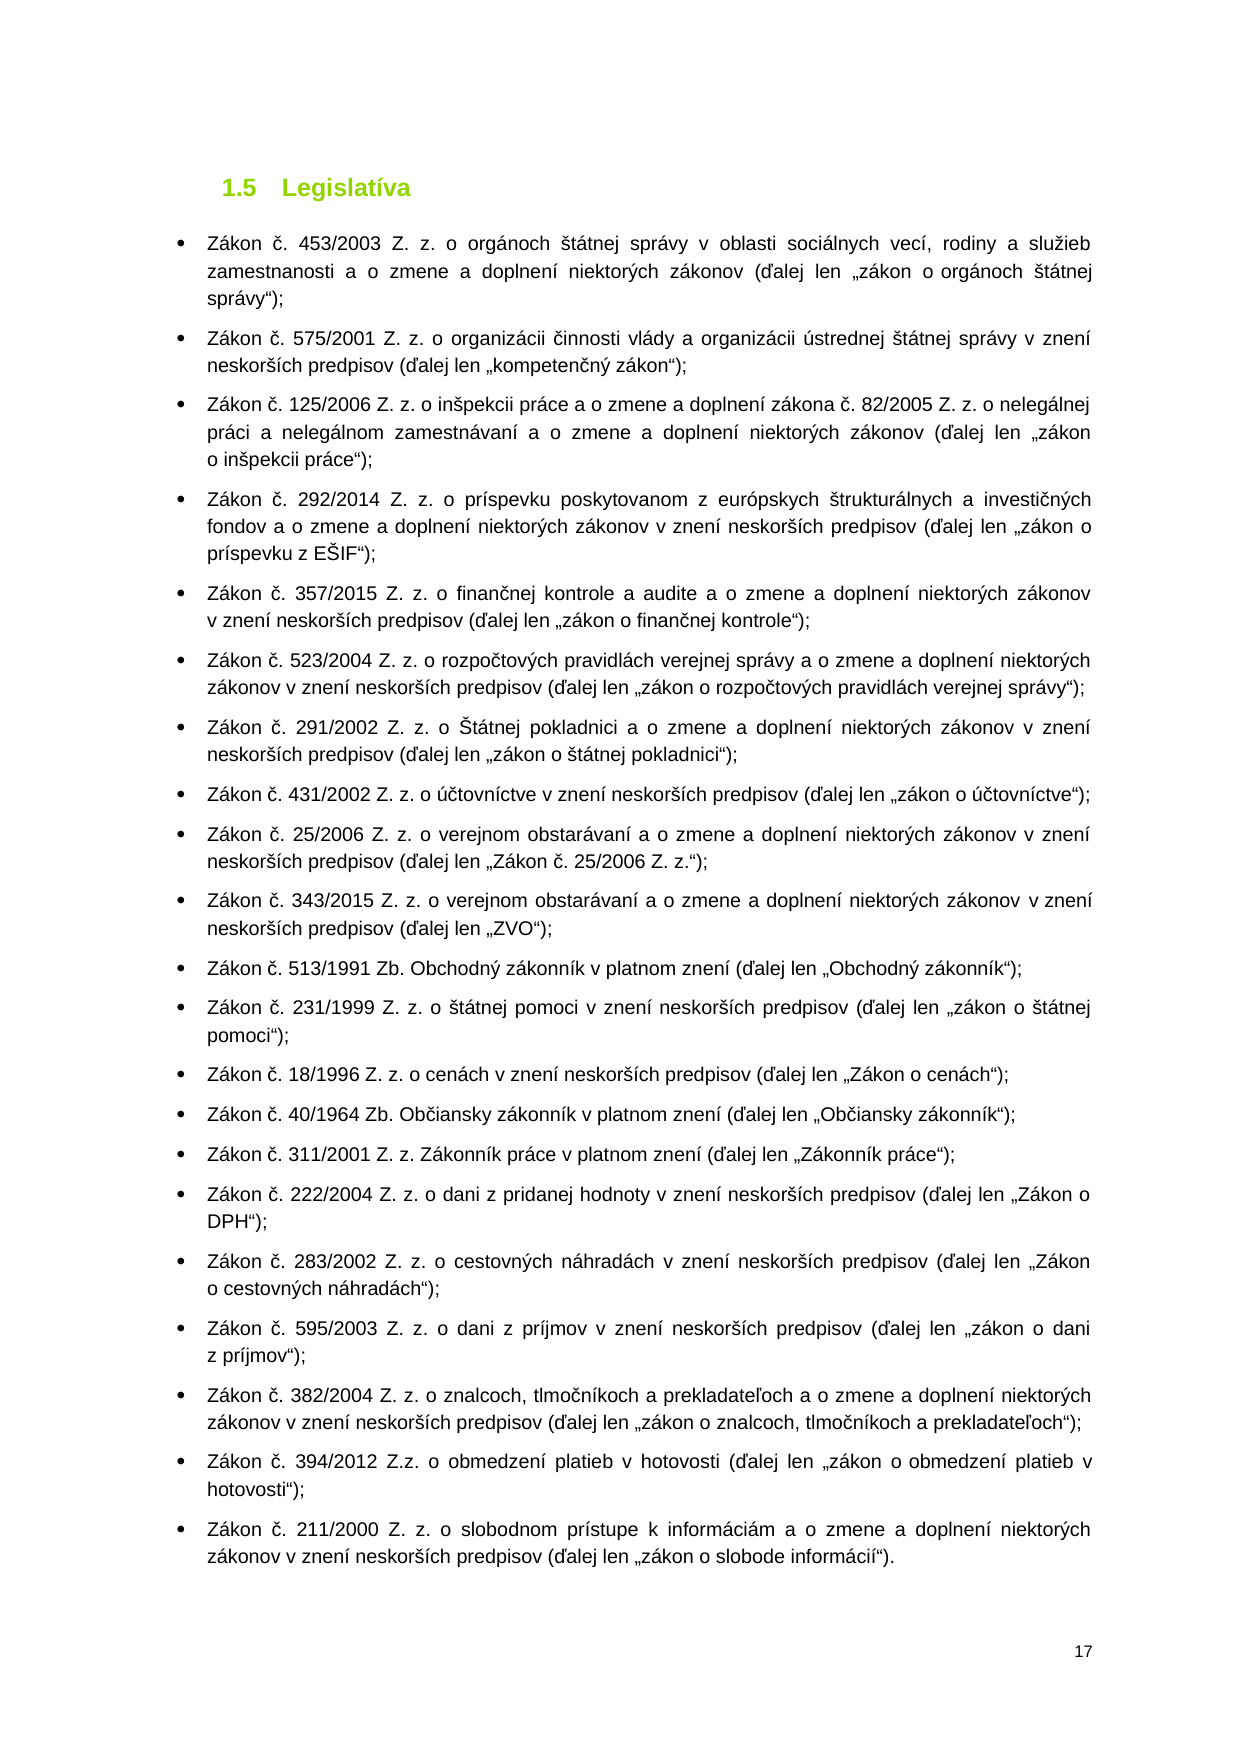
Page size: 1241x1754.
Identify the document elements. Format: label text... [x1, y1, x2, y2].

text Zákon č. 382/2004 Z. z. o znalcoch, tlmočníkoch a prekladateľoch a o zmene a doplnení niektorých zákonov v znení neskorších predpisov (ďalej len „zákon o znalcoch, tlmočníkoch a prekladateľoch“); [177, 1383, 1092, 1433]
text Zákon č. 125/2006 Z. z. o inšpekcii práce a o zmene a doplnení zákona č. 82/2005 Z. z. o nelegálnej práci a nelegálnom zamestnávaní a o zmene a doplnení niektorých zákonov (ďalej len „zákon o inšpekcii práce“); [177, 393, 1092, 471]
text Zákon č. 311/2001 Z. z. Zákonník práce v platnom znení (ďalej len „Zákonník práce“); [177, 1143, 1092, 1166]
text Zákon č. 292/2014 Z. z. o príspevku poskytovanom z európskych štrukturálnych a investičných fondov a o zmene a doplnení niektorých zákonov v znení neskorších predpisov (ďalej len „zákon o príspevku z EŠIF“); [177, 487, 1092, 565]
text Zákon č. 231/1999 Z. z. o štátnej pomoci v znení neskorších predpisov (ďalej len „zákon o štátnej pomoci“); [177, 996, 1092, 1046]
text Zákon č. 453/2003 Z. z. o orgánoch štátnej správy v oblasti sociálnych vecí, rodiny a služieb zamestnanosti a o zmene a doplnení niektorých zákonov (ďalej len „zákon o orgánoch štátnej správy“); [177, 232, 1092, 309]
text Zákon č. 513/1991 Zb. Obchodný zákonník v platnom znení (ďalej len „Obchodný zákonník“); [177, 956, 1092, 979]
text Zákon č. 595/2003 Z. z. o dani z príjmov v znení neskorších predpisov (ďalej len „zákon o dani z príjmov“); [177, 1316, 1092, 1366]
text Zákon č. 575/2001 Z. z. o organizácii činnosti vlády a organizácii ústrednej štátnej správy v znení neskorších predpisov (ďalej len „kompetenčný zákon“); [177, 326, 1092, 376]
text Zákon č. 25/2006 Z. z. o verejnom obstarávaní a o zmene a doplnení niektorých zákonov v znení neskorších predpisov (ďalej len „Zákon č. 25/2006 Z. z.“); [177, 822, 1092, 872]
text Zákon č. 40/1964 Zb. Občiansky zákonník v platnom znení (ďalej len „Občiansky zákonník“); [177, 1103, 1092, 1126]
text Zákon č. 283/2002 Z. z. o cestovných náhradách v znení neskorších predpisov (ďalej len „Zákon o cestovných náhradách“); [177, 1249, 1092, 1299]
text Zákon č. 222/2004 Z. z. o dani z pridanej hodnoty v znení neskorších predpisov (ďalej len „Zákon o DPH“); [177, 1182, 1092, 1232]
text Zákon č. 211/2000 Z. z. o slobodnom prístupe k informáciám a o zmene a doplnení niektorých zákonov v znení neskorších predpisov (ďalej len „zákon o slobode informácií“). [177, 1517, 1092, 1567]
text Zákon č. 18/1996 Z. z. o cenách v znení neskorších predpisov (ďalej len „Zákon o cenách“); [177, 1063, 1092, 1086]
text Zákon č. 394/2012 Z.z. o obmedzení platieb v hotovosti (ďalej len „zákon o obmedzení platieb v hotovosti“); [177, 1450, 1092, 1500]
text Zákon č. 431/2002 Z. z. o účtovníctve v znení neskorších predpisov (ďalej len „zákon o účtovníctve“); [177, 783, 1092, 805]
text Zákon č. 291/2002 Z. z. o Štátnej pokladnici a o zmene a doplnení niektorých zákonov v znení neskorších predpisov (ďalej len „zákon o štátnej pokladnici“); [177, 716, 1092, 766]
text Zákon č. 523/2004 Z. z. o rozpočtových pravidlách verejnej správy a o zmene a doplnení niektorých zákonov v znení neskorších predpisov (ďalej len „zákon o rozpočtových pravidlách verejnej správy“); [177, 649, 1092, 699]
subtitle Legislatíva [222, 173, 1092, 201]
text Zákon č. 357/2015 Z. z. o finančnej kontrole a audite a o zmene a doplnení niektorých zákonov v znení neskorších predpisov (ďalej len „zákon o finančnej kontrole“); [177, 582, 1092, 632]
text Zákon č. 343/2015 Z. z. o verejnom obstarávaní a o zmene a doplnení niektorých zákonov v znení neskorších predpisov (ďalej len „ZVO“); [177, 889, 1092, 939]
